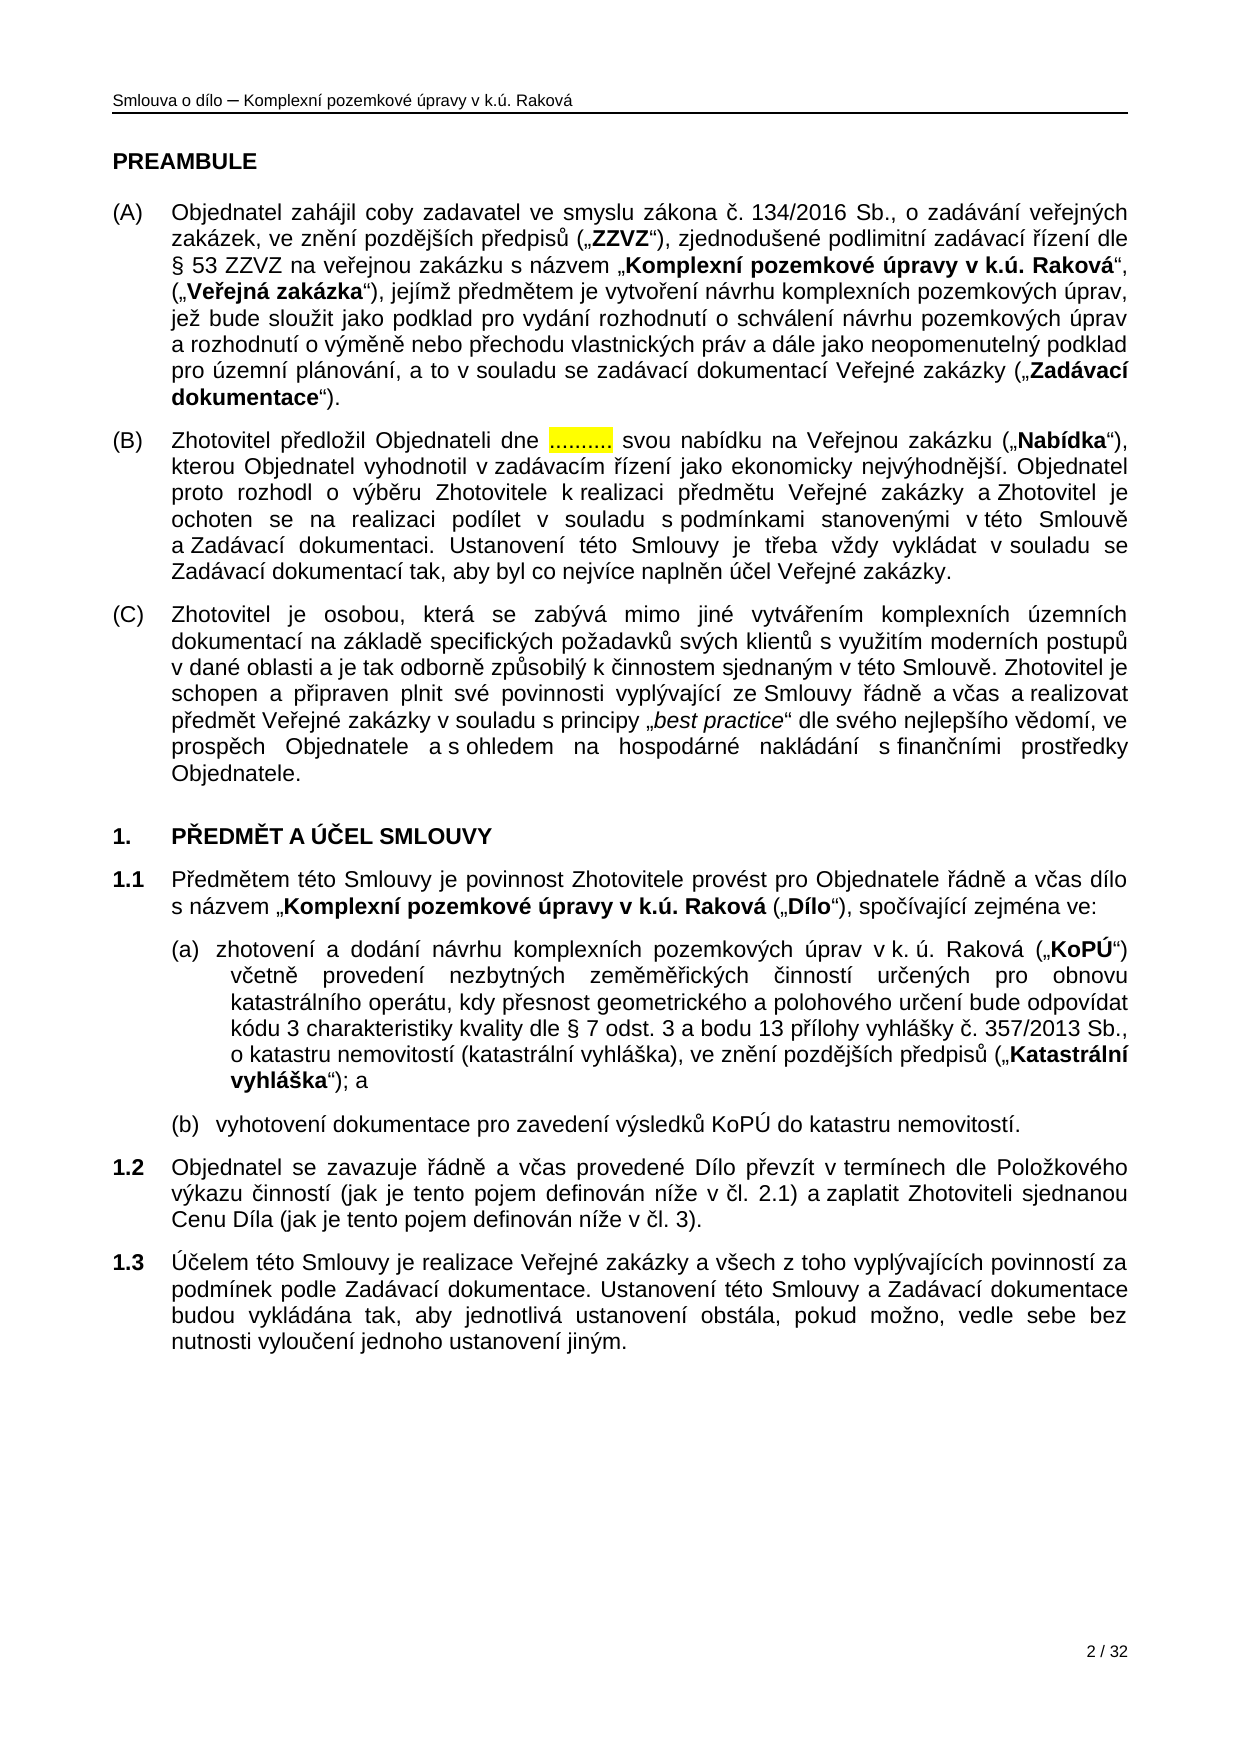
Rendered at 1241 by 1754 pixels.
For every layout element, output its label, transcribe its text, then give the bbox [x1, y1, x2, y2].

text Předmětem této Smlouvy je povinnost Zhotovitele provést pro Objednatele řádně a včas dílo s názvem „Komplexní pozemkové úpravy v k.ú. Raková („Dílo“), spočívající zejména ve: [112, 866, 1128, 919]
text Objednatel se zavazuje řádně a včas provedené Dílo převzít v termínech dle Položkového výkazu činností (jak je tento pojem definován níže v čl. 2.1) a zaplatit Zhotoviteli sjednanou Cenu Díla (jak je tento pojem definován níže v čl. 3). [112, 1153, 1128, 1233]
text vyhotovení dokumentace pro zavedení výsledků KoPÚ do katastru nemovitostí. [171, 1111, 1128, 1137]
text zhotovení a dodání návrhu komplexních pozemkových úprav v k. ú. Raková („KoPÚ“) včetně provedení nezbytných zeměměřických činností určených pro obnovu katastrálního operátu, kdy přesnost geometrického a polohového určení bude odpovídat kódu 3 charakteristiky kvality dle § 7 odst. 3 a bodu 13 přílohy vyhlášky č. 357/2013 Sb., o katastru nemovitostí (katastrální vyhláška), ve znění pozdějších předpisů („Katastrální vyhláška“); a [171, 936, 1128, 1094]
text Předmět a účel smlouvy [112, 823, 1128, 850]
text Zhotovitel je osobou, která se zabývá mimo jiné vytvářením komplexních územních dokumentací na základě specifických požadavků svých klientů s využitím moderních postupů v dané oblasti a je tak odborně způsobilý k činnostem sjednaným v této Smlouvě. Zhotovitel je schopen a připraven plnit své povinnosti vyplývající ze Smlouvy řádně a včas a realizovat předmět Veřejné zakázky v souladu s principy „best practice“ dle svého nejlepšího vědomí, ve prospěch Objednatele a s ohledem na hospodárné nakládání s finančními prostředky Objednatele. [112, 601, 1128, 786]
text Objednatel zahájil coby zadavatel ve smyslu zákona č. 134/2016 Sb., o zadávání veřejných zakázek, ve znění pozdějších předpisů („ZZVZ“), zjednodušené podlimitní zadávací řízení dle § 53 ZZVZ na veřejnou zakázku s názvem „Komplexní pozemkové úpravy v k.ú. Raková“, („Veřejná zakázka“), jejímž předmětem je vytvoření návrhu komplexních pozemkových úprav, jež bude sloužit jako podklad pro vydání rozhodnutí o schválení návrhu pozemkových úprav a rozhodnutí o výměně nebo přechodu vlastnických práv a dále jako neopomenutelný podklad pro územní plánování, a to v souladu se zadávací dokumentací Veřejné zakázky („Zadávací dokumentace“). [112, 199, 1128, 410]
text Zhotovitel předložil Objednateli dne .......... svou nabídku na Veřejnou zakázku („Nabídka“), kterou Objednatel vyhodnotil v zadávacím řízení jako ekonomicky nejvýhodnější. Objednatel proto rozhodl o výběru Zhotovitele k realizaci předmětu Veřejné zakázky a Zhotovitel je ochoten se na realizaci podílet v souladu s podmínkami stanovenými v této Smlouvě a Zadávací dokumentaci. Ustanovení této Smlouvy je třeba vždy vykládat v souladu se Zadávací dokumentací tak, aby byl co nejvíce naplněn účel Veřejné zakázky. [112, 427, 1128, 585]
subtitle Preambule [112, 148, 1128, 174]
text Účelem této Smlouvy je realizace Veřejné zakázky a všech z toho vyplývajících povinností za podmínek podle Zadávací dokumentace. Ustanovení této Smlouvy a Zadávací dokumentace budou vykládána tak, aby jednotlivá ustanovení obstála, pokud možno, vedle sebe bez nutnosti vyloučení jednoho ustanovení jiným. [112, 1249, 1128, 1355]
